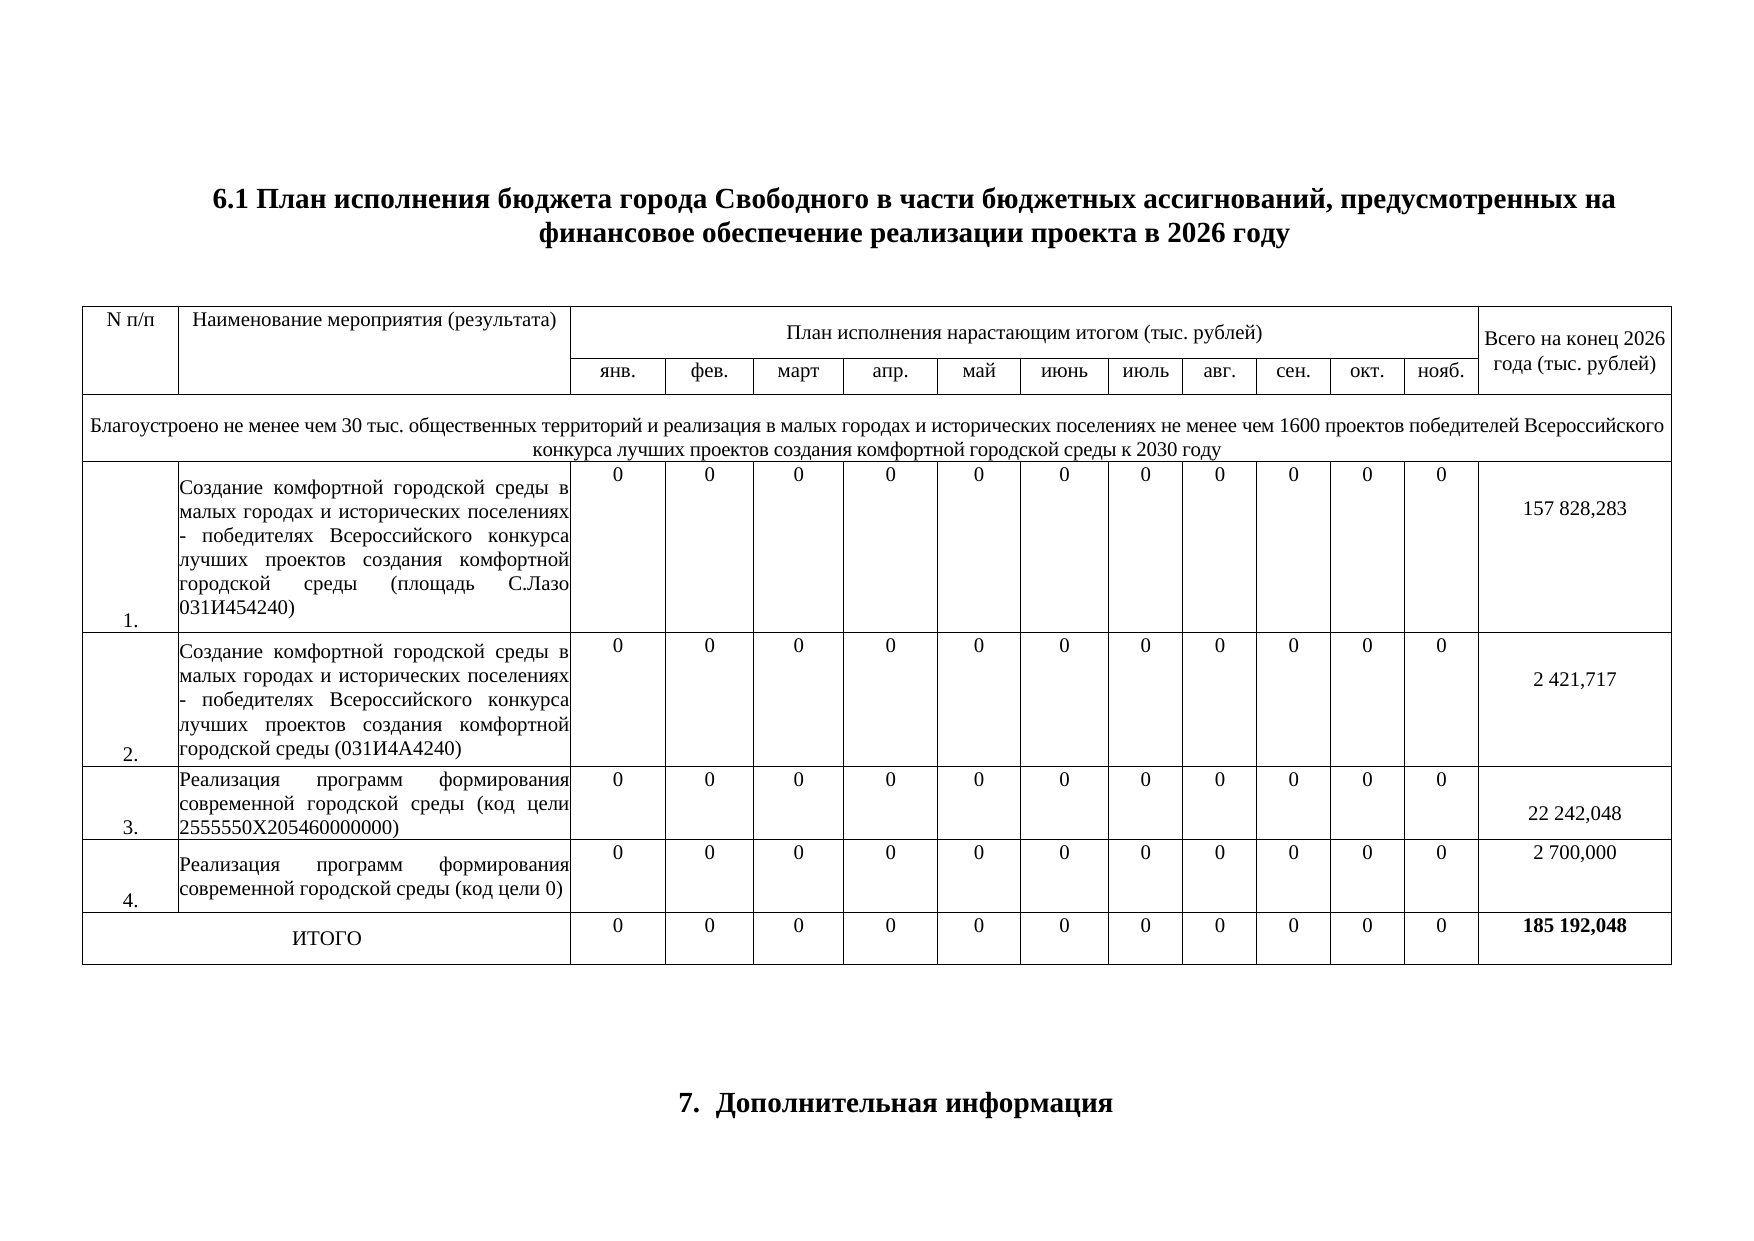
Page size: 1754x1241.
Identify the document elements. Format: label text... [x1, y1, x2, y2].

table_cell 0 [1257, 840, 1330, 912]
table_cell 0 [754, 767, 843, 839]
table_cell июль [1109, 359, 1182, 394]
table_cell Благоустроено не менее чем 30 тыс. общественных территорий и реализация в малых городах и исторических поселениях не менее чем 1600 проектов победителей Всероссийского конкурса лучших проектов создания комфортной городской среды к 2030 году [83, 395, 1671, 461]
table_cell 0 [754, 633, 843, 766]
table_cell 0 [938, 767, 1020, 839]
table_cell 0 [844, 767, 937, 839]
table_cell 1. [83, 462, 178, 632]
table_cell 0 [1257, 633, 1330, 766]
table_cell 0 [1405, 913, 1478, 964]
table_cell март [754, 359, 843, 394]
table_header N п/п [83, 307, 178, 394]
table_cell нояб. [1405, 359, 1478, 394]
table_cell 0 [844, 462, 937, 632]
table_cell 0 [1183, 462, 1256, 632]
table_cell фев. [666, 359, 753, 394]
table_cell 0 [1183, 913, 1256, 964]
table_cell 22 242,048 [1479, 767, 1671, 839]
table_cell авг. [1183, 359, 1256, 394]
table_cell 0 [1405, 462, 1478, 632]
table_cell 0 [1021, 462, 1108, 632]
table_cell май [938, 359, 1020, 394]
table_cell 0 [571, 633, 665, 766]
table_cell 0 [666, 913, 753, 964]
table_cell 0 [571, 913, 665, 964]
table_cell 3. [83, 767, 178, 839]
table_cell 0 [1021, 633, 1108, 766]
list Дополнительная информация [126, 1086, 1665, 1119]
table_cell 0 [1257, 767, 1330, 839]
table_cell 0 [1109, 633, 1182, 766]
table_cell 0 [1021, 913, 1108, 964]
table_cell 0 [1021, 767, 1108, 839]
table_cell 0 [844, 913, 937, 964]
table_cell 0 [754, 462, 843, 632]
table_cell 0 [666, 633, 753, 766]
table_cell 0 [1109, 840, 1182, 912]
table_cell 0 [938, 840, 1020, 912]
table_header Наименование мероприятия (результата) [179, 307, 570, 394]
table_cell 0 [1405, 767, 1478, 839]
table_cell апр. [844, 359, 937, 394]
table_cell 4. [83, 840, 178, 912]
table_cell 0 [938, 633, 1020, 766]
table_cell янв. [571, 359, 665, 394]
table_cell 0 [1021, 840, 1108, 912]
table_cell 0 [666, 462, 753, 632]
table_cell 0 [1183, 840, 1256, 912]
table_cell 0 [1109, 462, 1182, 632]
table_cell окт. [1331, 359, 1404, 394]
table_cell 0 [1109, 913, 1182, 964]
table_cell 0 [571, 840, 665, 912]
table_cell 0 [666, 767, 753, 839]
table_cell 2 421,717 [1479, 633, 1671, 766]
table_cell 185 192,048 [1479, 913, 1671, 964]
table_cell 0 [844, 633, 937, 766]
table_cell 0 [1331, 913, 1404, 964]
table_cell 0 [1109, 767, 1182, 839]
list 6.1 План исполнения бюджета города Свободного в части бюджетных ассигнований, предусмотренных на финансовое обеспечение реализации проекта в 2026 году [164, 181, 1665, 248]
table_cell Реализация программ формирования современной городской среды (код цели 0) [179, 840, 570, 912]
table_cell Создание комфортной городской среды в малых городах и исторических поселениях - победителях Всероссийского конкурса лучших проектов создания комфортной городской среды (площадь С.Лазо 031И454240) [179, 462, 570, 632]
table_cell 0 [1257, 913, 1330, 964]
table_cell 0 [1257, 462, 1330, 632]
table_cell 2 700,000 [1479, 840, 1671, 912]
table_cell 0 [844, 840, 937, 912]
table_cell 0 [754, 913, 843, 964]
table_cell 0 [938, 462, 1020, 632]
table_cell 0 [1183, 767, 1256, 839]
table_cell ИТОГО [83, 913, 570, 964]
table_cell Реализация программ формирования современной городской среды (код цели 2555550Х205460000000) [179, 767, 570, 839]
table_cell 0 [1331, 462, 1404, 632]
table_header План исполнения нарастающим итогом (тыс. рублей) [571, 307, 1478, 357]
table_cell 0 [1331, 633, 1404, 766]
table_cell 0 [1183, 633, 1256, 766]
table_cell 0 [571, 462, 665, 632]
table_cell 2. [83, 633, 178, 766]
table_cell июнь [1021, 359, 1108, 394]
table_cell 0 [1331, 840, 1404, 912]
table_cell 0 [1405, 633, 1478, 766]
table_cell 0 [571, 767, 665, 839]
table_cell сен. [1257, 359, 1330, 394]
table_cell 0 [754, 840, 843, 912]
table_cell 157 828,283 [1479, 462, 1671, 632]
table_cell 0 [666, 840, 753, 912]
table_header Всего на конец 2026 года (тыс. рублей) [1479, 307, 1671, 394]
table_cell 0 [1331, 767, 1404, 839]
table_cell 0 [938, 913, 1020, 964]
table_cell Создание комфортной городской среды в малых городах и исторических поселениях - победителях Всероссийского конкурса лучших проектов создания комфортной городской среды (031И4А4240) [179, 633, 570, 766]
table_cell 0 [1405, 840, 1478, 912]
